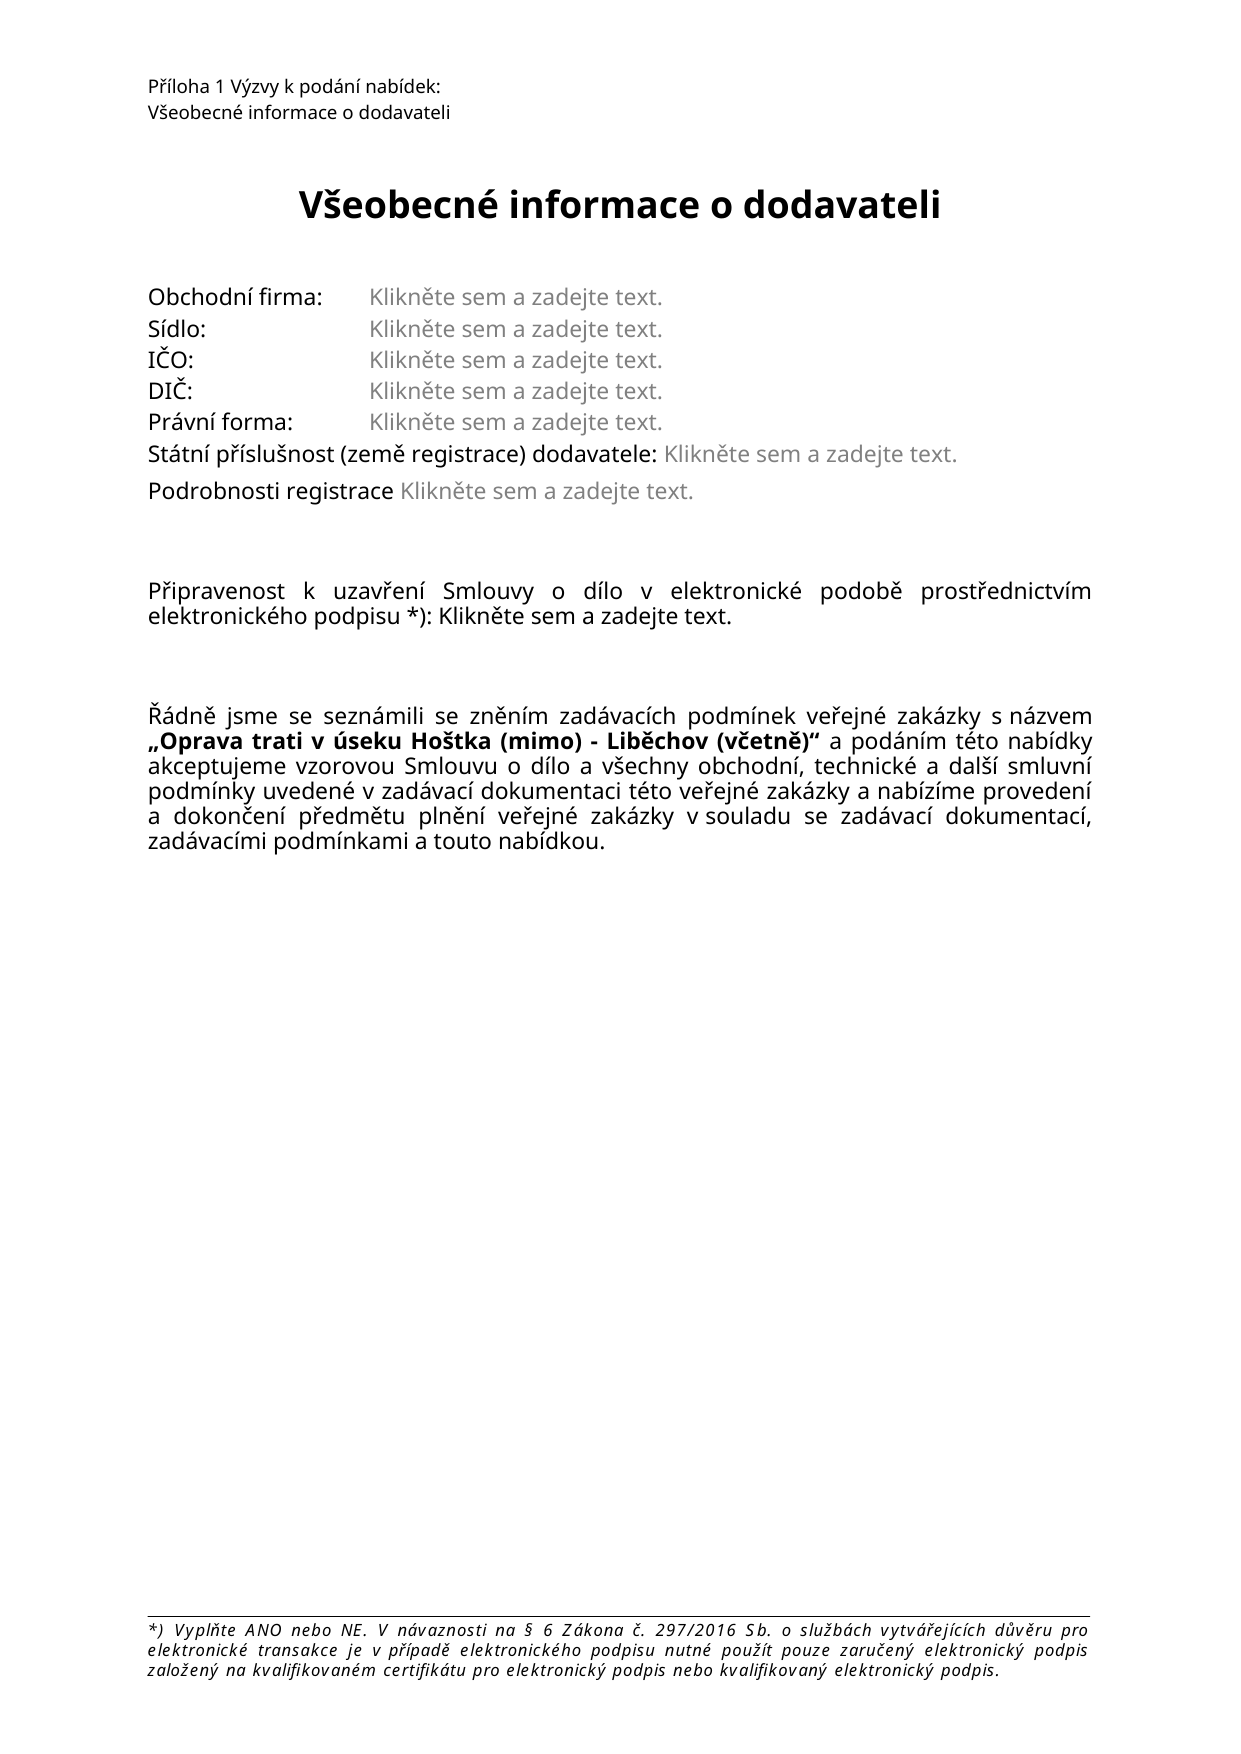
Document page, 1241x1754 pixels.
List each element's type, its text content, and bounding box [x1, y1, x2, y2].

title Všeobecné informace o dodavateli [148, 178, 1093, 229]
text Právní forma: [148, 411, 1093, 436]
text Podrobnosti registrace [148, 479, 1093, 504]
text DIČ: [148, 379, 1093, 404]
text Státní příslušnost (země registrace) dodavatele: [148, 442, 1093, 467]
text Připravenost k uzavření Smlouvy o dílo v elektronické podobě prostřednictvím elektronického podpisu *): Klikněte sem a zadejte text. [148, 579, 1093, 629]
text Obchodní firma: [148, 286, 1093, 311]
text IČO: [148, 348, 1093, 373]
text Řádně jsme se seznámili se zněním zadávacích podmínek veřejné zakázky s názvem „Oprava trati v úseku Hoštka (mimo) - Liběchov (včetně)“ a podáním této nabídky akceptujeme vzorovou Smlouvu o dílo a všechny obchodní, technické a další smluvní podmínky uvedené v zadávací dokumentaci této veřejné zakázky a nabízíme provedení a dokončení předmětu plnění veřejné zakázky v souladu se zadávací dokumentací, zadávacími podmínkami a touto nabídkou. [148, 704, 1093, 854]
text Sídlo: [148, 317, 1093, 342]
